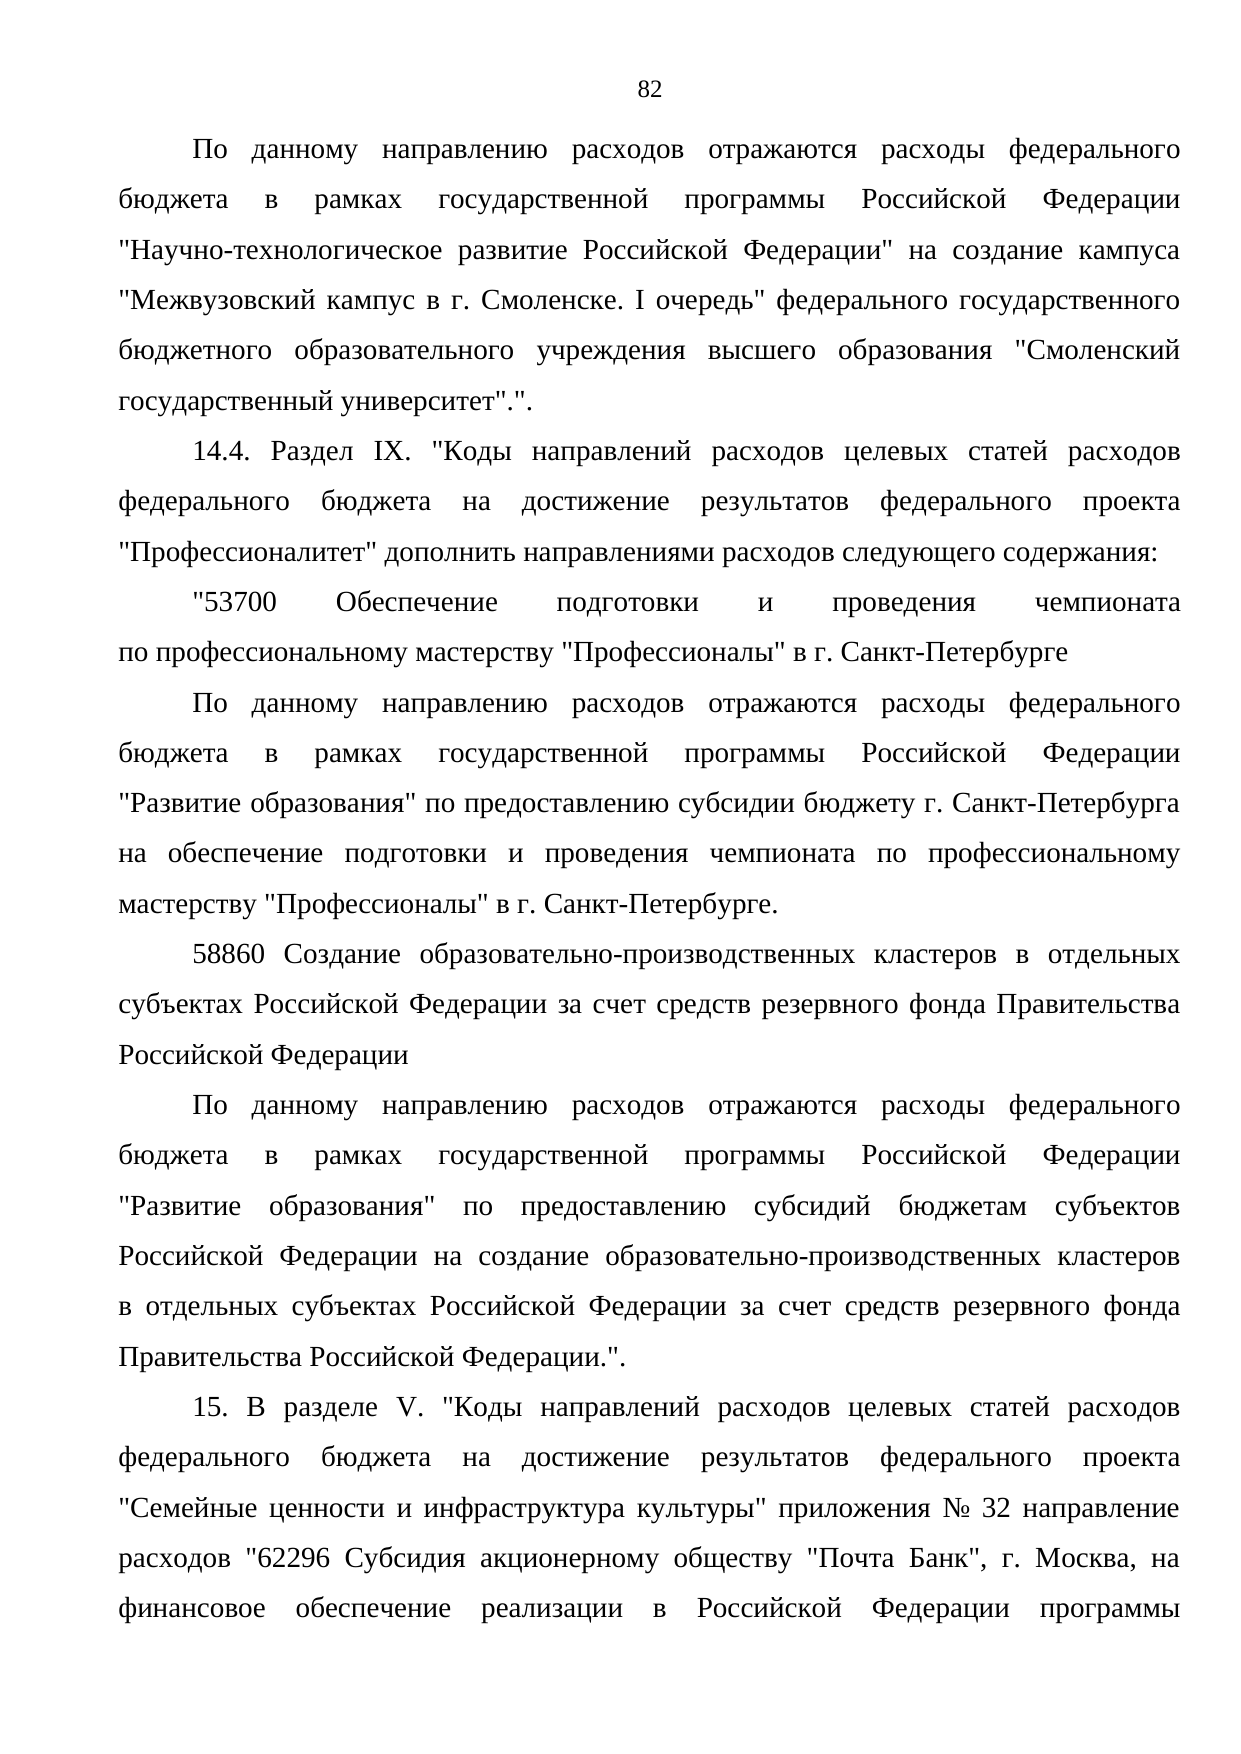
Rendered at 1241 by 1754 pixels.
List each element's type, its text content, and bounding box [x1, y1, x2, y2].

text 14.4. Раздел IX. "Коды направлений расходов целевых статей расходов федерального бюджета на достижение результатов федерального проекта "Профессионалитет" дополнить направлениями расходов следующего содержания: [118, 433, 1181, 567]
text 58860 Создание образовательно-производственных кластеров в отдельных субъектах Российской Федерации за счет средств резервного фонда Правительства Российской Федерации [118, 936, 1181, 1070]
text По данному направлению расходов отражаются расходы федерального бюджета в рамках государственной программы Российской Федерации "Научно-технологическое развитие Российской Федерации" на создание кампуса "Межвузовский кампус в г. Смоленске. I очередь" федерального государственного бюджетного образовательного учреждения высшего образования "Смоленский государственный университет".". [118, 131, 1181, 416]
text По данному направлению расходов отражаются расходы федерального бюджета в рамках государственной программы Российской Федерации "Развитие образования" по предоставлению субсидии бюджету г. Санкт-Петербурга на обеспечение подготовки и проведения чемпионата по профессиональному мастерству "Профессионалы" в г. Санкт-Петербурге. [118, 685, 1181, 919]
text По данному направлению расходов отражаются расходы федерального бюджета в рамках государственной программы Российской Федерации "Развитие образования" по предоставлению субсидий бюджетам субъектов Российской Федерации на создание образовательно-производственных кластеров в отдельных субъектах Российской Федерации за счет средств резервного фонда Правительства Российской Федерации.". [118, 1087, 1181, 1372]
text "53700 Обеспечение подготовки и проведения чемпионата по профессиональному мастерству "Профессионалы" в г. Санкт-Петербурге [118, 584, 1181, 668]
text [118, 1389, 1181, 1624]
